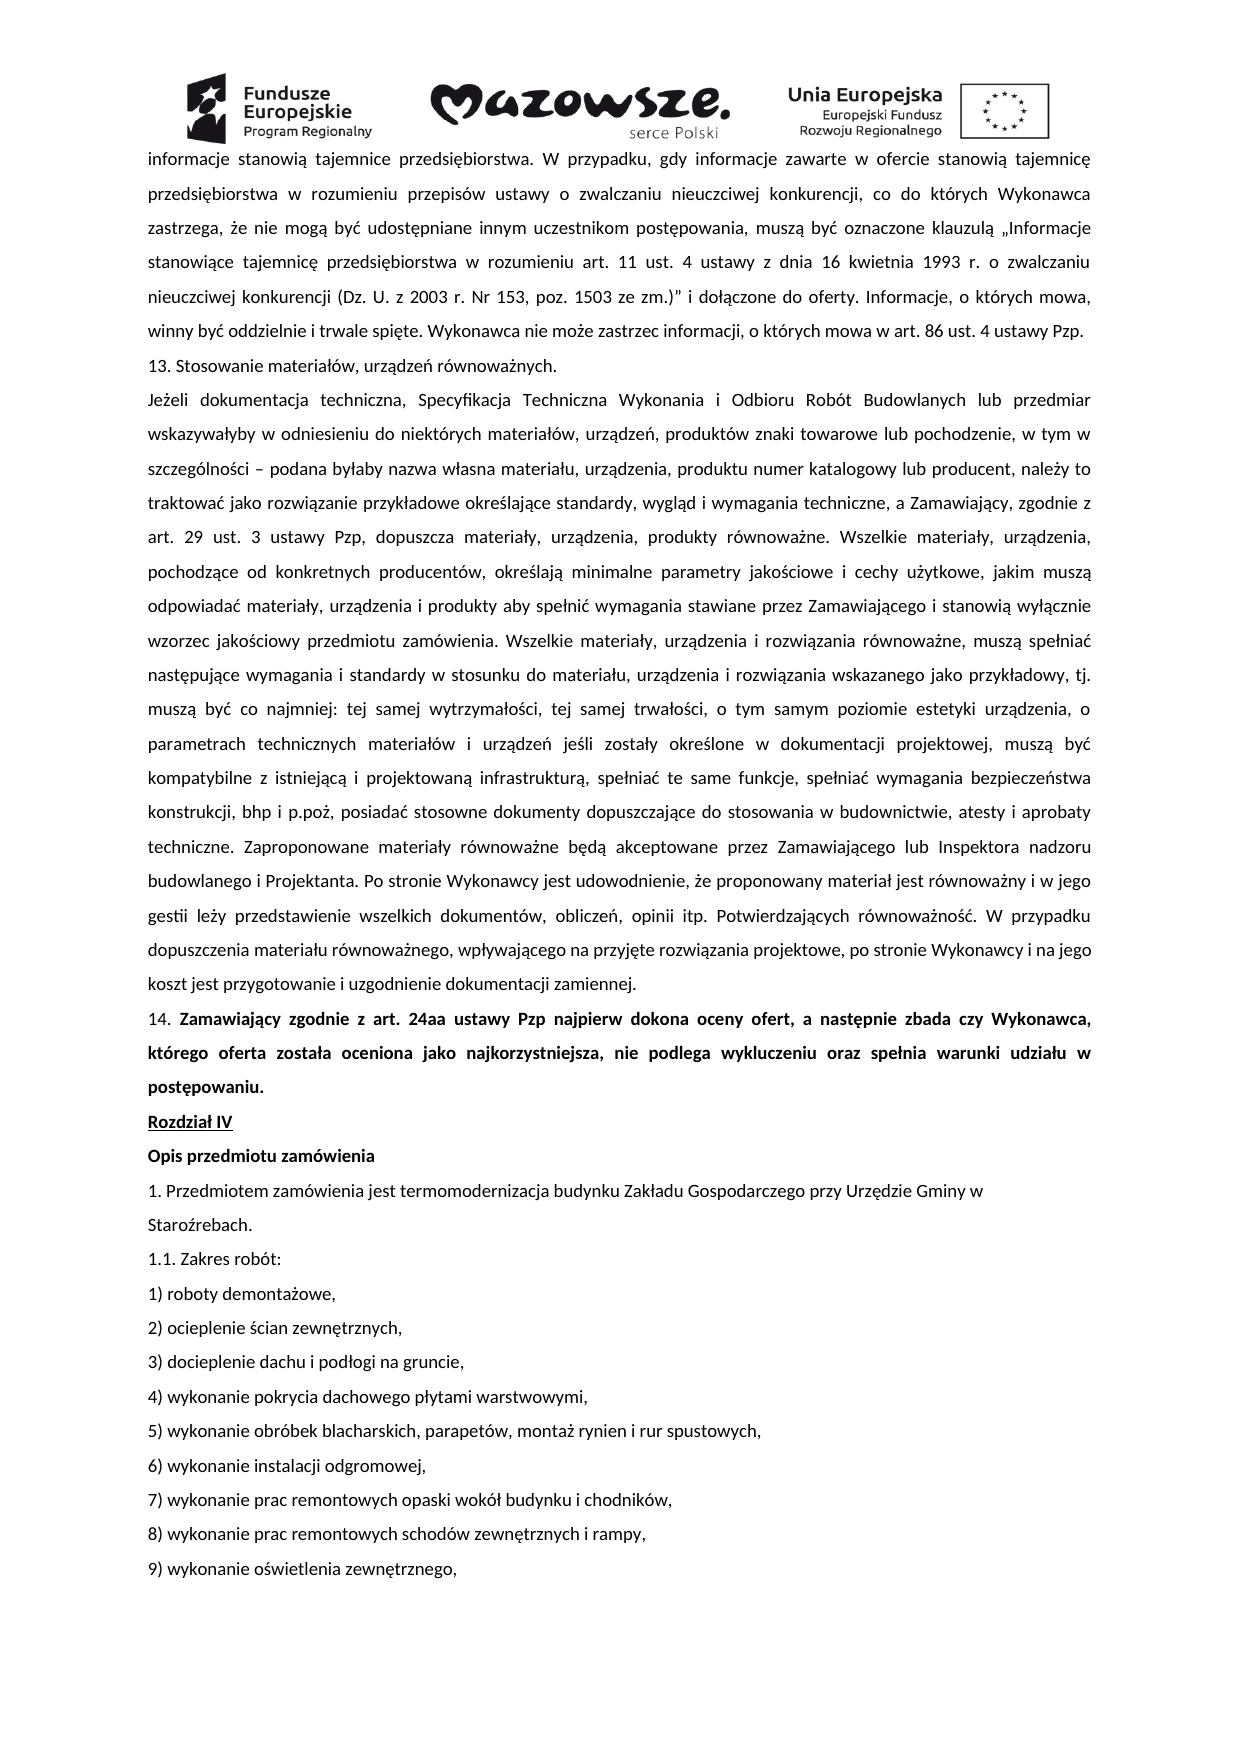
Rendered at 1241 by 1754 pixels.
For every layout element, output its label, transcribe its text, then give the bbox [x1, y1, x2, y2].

text 1. Przedmiotem zamówienia jest termomodernizacja budynku Zakładu Gospodarczego przy Urzędzie Gminy w Staroźrebach. [148, 1179, 1093, 1236]
text Rozdział IV [148, 1110, 1093, 1133]
text 8) wykonanie prac remontowych schodów zewnętrznych i rampy, [148, 1523, 1093, 1546]
text 5) wykonanie obróbek blacharskich, parapetów, montaż rynien i rur spustowych, [148, 1419, 1093, 1442]
text 13. Stosowanie materiałów, urządzeń równoważnych. [148, 354, 1093, 377]
text Opis przedmiotu zamówienia [148, 1144, 1093, 1167]
text 4) wykonanie pokrycia dachowego płytami warstwowymi, [148, 1385, 1093, 1408]
text 9) wykonanie oświetlenia zewnętrznego, [148, 1557, 1093, 1580]
text 7) wykonanie prac remontowych opaski wokół budynku i chodników, [148, 1488, 1093, 1511]
text Jeżeli dokumentacja techniczna, Specyfikacja Techniczna Wykonania i Odbioru Robót Budowlanych lub przedmiar wskazywałyby w odniesieniu do niektórych materiałów, urządzeń, produktów znaki towarowe lub pochodzenie, w tym w szczególności – podana byłaby nazwa własna materiału, urządzenia, produktu numer katalogowy lub producent, należy to traktować jako rozwiązanie przykładowe określające standardy, wygląd i wymagania techniczne, a Zamawiający, zgodnie z art. 29 ust. 3 ustawy Pzp, dopuszcza materiały, urządzenia, produkty równoważne. Wszelkie materiały, urządzenia, pochodzące od konkretnych producentów, określają minimalne parametry jakościowe i cechy użytkowe, jakim muszą odpowiadać materiały, urządzenia i produkty aby spełnić wymagania stawiane przez Zamawiającego i stanowią wyłącznie wzorzec jakościowy przedmiotu zamówienia. Wszelkie materiały, urządzenia i rozwiązania równoważne, muszą spełniać następujące wymagania i standardy w stosunku do materiału, urządzenia i rozwiązania wskazanego jako przykładowy, tj. muszą być co najmniej: tej samej wytrzymałości, tej samej trwałości, o tym samym poziomie estetyki urządzenia, o parametrach technicznych materiałów i urządzeń jeśli zostały określone w dokumentacji projektowej, muszą być kompatybilne z istniejącą i projektowaną infrastrukturą, spełniać te same funkcje, spełniać wymagania bezpieczeństwa konstrukcji, bhp i p.poż, posiadać stosowne dokumenty dopuszczające do stosowania w budownictwie, atesty i aprobaty techniczne. Zaproponowane materiały równoważne będą akceptowane przez Zamawiającego lub Inspektora nadzoru budowlanego i Projektanta. Po stronie Wykonawcy jest udowodnienie, że proponowany materiał jest równoważny i w jego gestii leży przedstawienie wszelkich dokumentów, obliczeń, opinii itp. Potwierdzających równoważność. W przypadku dopuszczenia materiału równoważnego, wpływającego na przyjęte rozwiązania projektowe, po stronie Wykonawcy i na jego koszt jest przygotowanie i uzgodnienie dokumentacji zamiennej. [148, 388, 1093, 996]
picture [187, 73, 1053, 144]
text 6) wykonanie instalacji odgromowej, [148, 1454, 1093, 1477]
text 14. Zamawiający zgodnie z art. 24aa ustawy Pzp najpierw dokona oceny ofert, a następnie zbada czy Wykonawca, którego oferta została oceniona jako najkorzystniejsza, nie podlega wykluczeniu oraz spełnia warunki udziału w postępowaniu. [148, 1007, 1093, 1099]
text 1.1. Zakres robót: [148, 1248, 1093, 1271]
text 1) roboty demontażowe, [148, 1282, 1093, 1305]
text informacje stanowią tajemnice przedsiębiorstwa. W przypadku, gdy informacje zawarte w ofercie stanowią tajemnicę przedsiębiorstwa w rozumieniu przepisów ustawy o zwalczaniu nieuczciwej konkurencji, co do których Wykonawca zastrzega, że nie mogą być udostępniane innym uczestnikom postępowania, muszą być oznaczone klauzulą „Informacje stanowiące tajemnicę przedsiębiorstwa w rozumieniu art. 11 ust. 4 ustawy z dnia 16 kwietnia 1993 r. o zwalczaniu nieuczciwej konkurencji (Dz. U. z 2003 r. Nr 153, poz. 1503 ze zm.)” i dołączone do oferty. Informacje, o których mowa, winny być oddzielnie i trwale spięte. Wykonawca nie może zastrzec informacji, o których mowa w art. 86 ust. 4 ustawy Pzp. [148, 148, 1093, 342]
text 2) ocieplenie ścian zewnętrznych, [148, 1316, 1093, 1339]
text 3) docieplenie dachu i podłogi na gruncie, [148, 1351, 1093, 1374]
